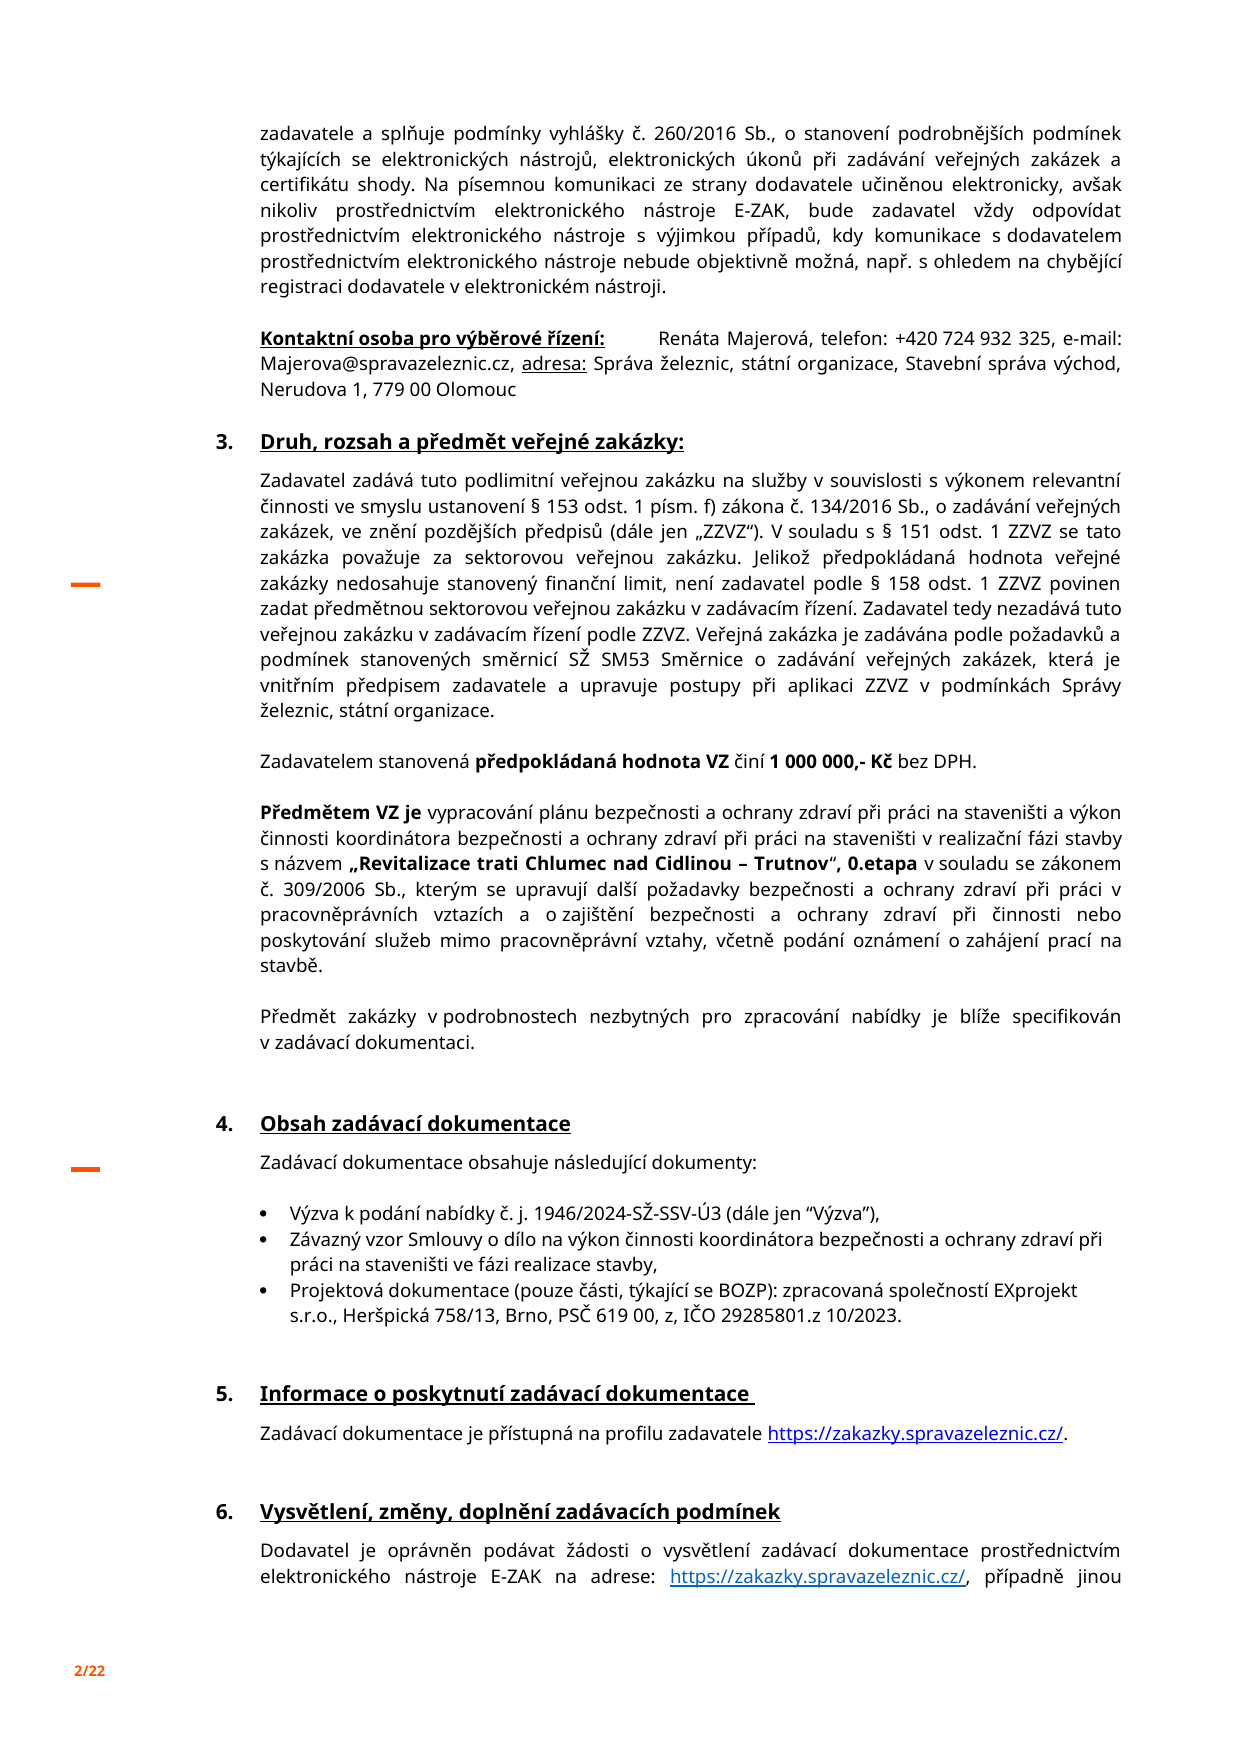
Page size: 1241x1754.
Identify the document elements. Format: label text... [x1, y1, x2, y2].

list Informace o poskytnutí zadávací dokumentace [216, 1379, 1122, 1408]
list Druh, rozsah a předmět veřejné zakázky: [216, 427, 1122, 455]
list Závazný vzor Smlouvy o dílo na výkon činnosti koordinátora bezpečnosti a ochrany zdraví při práci na staveništi ve fázi realizace stavby, [260, 1226, 1122, 1277]
list Vysvětlení, změny, doplnění zadávacích podmínek [216, 1497, 1122, 1525]
text Kontaktní osoba pro výběrové řízení: Renáta Majerová, telefon: +420 724 932 325, e-mail: Majerova@spravazeleznic.cz, adresa: Správa železnic, státní organizace, Stavební správa východ, Nerudova 1, 779 00 Olomouc [260, 325, 1122, 401]
list Projektová dokumentace (pouze části, týkající se BOZP): zpracovaná společností EXprojekt s.r.o., Heršpická 758/13, Brno, PSČ 619 00, z, IČO 29285801.z 10/2023. [260, 1277, 1122, 1328]
text Zadavatel zadává tuto podlimitní veřejnou zakázku na služby v souvislosti s výkonem relevantní činnosti ve smyslu ustanovení § 153 odst. 1 písm. f) zákona č. 134/2016 Sb., o zadávání veřejných zakázek, ve znění pozdějších předpisů (dále jen „ZZVZ“). V souladu s § 151 odst. 1 ZZVZ se tato zakázka považuje za sektorovou veřejnou zakázku. Jelikož předpokládaná hodnota veřejné zakázky nedosahuje stanovený finanční limit, není zadavatel podle § 158 odst. 1 ZZVZ povinen zadat předmětnou sektorovou veřejnou zakázku v zadávacím řízení. Zadavatel tedy nezadává tuto veřejnou zakázku v zadávacím řízení podle ZZVZ. Veřejná zakázka je zadávána podle požadavků a podmínek stanovených směrnicí SŽ SM53 Směrnice o zadávání veřejných zakázek, která je vnitřním předpisem zadavatele a upravuje postupy při aplikaci ZZVZ v podmínkách Správy železnic, státní organizace. [260, 468, 1122, 723]
text Předmětem VZ je vypracování plánu bezpečnosti a ochrany zdraví při práci na staveništi a výkon činnosti koordinátora bezpečnosti a ochrany zdraví při práci na staveništi v realizační fázi stavby s názvem „Revitalizace trati Chlumec nad Cidlinou – Trutnov“, 0.etapa v souladu se zákonem č. 309/2006 Sb., kterým se upravují další požadavky bezpečnosti a ochrany zdraví při práci v pracovněprávních vztazích a o zajištění bezpečnosti a ochrany zdraví při činnosti nebo poskytování služeb mimo pracovněprávní vztahy, včetně podání oznámení o zahájení prací na stavbě. [260, 799, 1122, 978]
text Zadavatelem stanovená předpokládaná hodnota VZ činí 1 000 000,- Kč bez DPH. [260, 748, 1122, 774]
list Výzva k podání nabídky č. j. 1946/2024-SŽ-SSV-Ú3 (dále jen “Výzva”), [260, 1201, 1122, 1226]
text Zadávací dokumentace je přístupná na profilu zadavatele https://zakazky.spravazeleznic.cz/. [260, 1420, 1122, 1446]
list Obsah zadávací dokumentace [216, 1109, 1122, 1137]
text Předmět zakázky v podrobnostech nezbytných pro zpracování nabídky je blíže specifikován v zadávací dokumentaci. [260, 1004, 1122, 1055]
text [260, 121, 1122, 299]
text Zadávací dokumentace obsahuje následující dokumenty: [260, 1150, 1122, 1175]
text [260, 1538, 1122, 1589]
